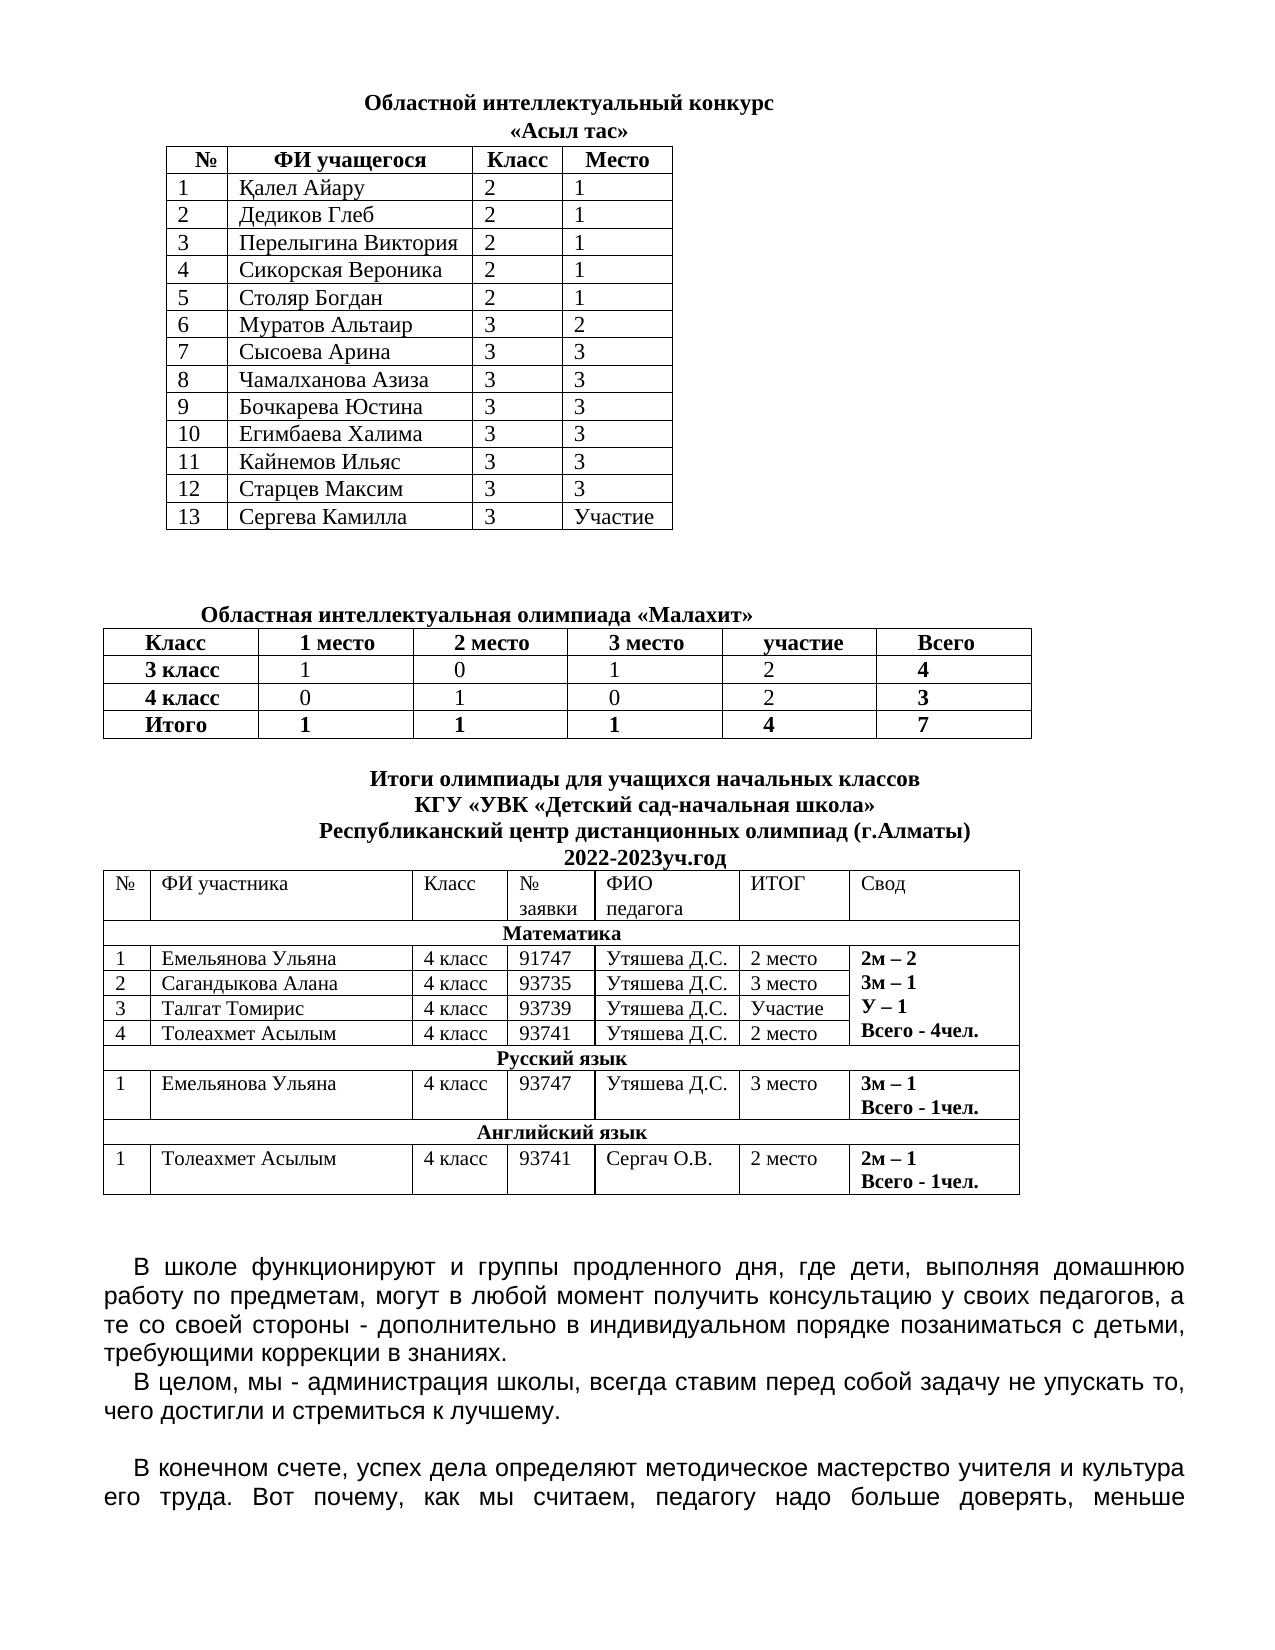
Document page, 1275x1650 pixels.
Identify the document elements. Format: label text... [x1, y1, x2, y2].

table_cell Толеахмет Асылым [151, 1145, 412, 1193]
table_header ФИО педагога [596, 871, 739, 919]
table_cell 2 место [740, 1145, 849, 1193]
table_cell Утяшева Д.С. [596, 946, 739, 970]
table_cell Сагандыкова Алана [151, 971, 412, 995]
table_cell 4 класс [413, 971, 507, 995]
table_cell 1 [104, 1071, 150, 1119]
table_cell Талгат Томирис [151, 996, 412, 1020]
table_header № заявки [508, 871, 594, 919]
text 2022-2023уч.год [103, 844, 1186, 870]
table_cell Утяшева Д.С. [596, 971, 739, 995]
table_cell Емельянова Ульяна [151, 946, 412, 970]
table_cell 3 место [740, 1071, 849, 1119]
table_cell Математика [104, 921, 1019, 944]
table_cell 4 класс [413, 1021, 507, 1045]
table_cell 1 [104, 946, 150, 970]
table_cell 3 [104, 996, 150, 1020]
table_cell Утяшева Д.С. [596, 996, 739, 1020]
table_cell Утяшева Д.С. [596, 1021, 739, 1045]
table_header ИТОГ [740, 871, 849, 919]
table_cell 3м – 1 Всего - 1чел. [850, 1071, 1019, 1119]
table_cell 4 класс [413, 996, 507, 1020]
table_cell 91747 [508, 946, 594, 970]
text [103, 1453, 1186, 1511]
table_cell 93739 [508, 996, 594, 1020]
table_cell 2 место [740, 1021, 849, 1045]
table_header № [104, 871, 150, 919]
table_cell 4 класс [413, 1145, 507, 1193]
table_cell 93741 [508, 1021, 594, 1045]
table_header Класс [413, 871, 507, 919]
table_cell 4 класс [413, 1071, 507, 1119]
table_cell 1 [104, 1145, 150, 1193]
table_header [104, 89, 1034, 628]
table_cell Английский язык [104, 1120, 1019, 1144]
table_cell 4 класс [413, 946, 507, 970]
table_cell Толеахмет Асылым [151, 1021, 412, 1045]
table_cell 4 [104, 1021, 150, 1045]
table_cell Русский язык [104, 1046, 1019, 1070]
table_cell 3 место [740, 971, 849, 995]
text Республиканский центр дистанционных олимпиад (г.Алматы) [103, 818, 1186, 844]
table_cell 2м – 1 Всего - 1чел. [850, 1145, 1019, 1193]
table_cell Емельянова Ульяна [151, 1071, 412, 1119]
text В целом, мы - администрация школы, всегда ставим перед собой задачу не упускать то, чего достигли и стремиться к лучшему. [103, 1367, 1186, 1424]
text В школе функционируют и группы продленного дня, где дети, выполняя домашнюю работу по предметам, могут в любой момент получить консультацию у своих педагогов, а те со своей стороны - дополнительно в индивидуальном порядке позаниматься с детьми, требующими коррекции в знаниях. [103, 1252, 1186, 1367]
text КГУ «УВК «Детский сад-начальная школа» [103, 791, 1186, 818]
table_cell 2 [104, 971, 150, 995]
table_cell Участие [740, 996, 849, 1020]
table_cell 93735 [508, 971, 594, 995]
table_header ФИ участника [151, 871, 412, 919]
table_cell Сергач О.В. [596, 1145, 739, 1193]
table_cell Утяшева Д.С. [596, 1071, 739, 1119]
table_cell 2 место [740, 946, 849, 970]
table_cell 2м – 2 3м – 1 У – 1 Всего - 4чел. [850, 946, 1019, 1045]
text Итоги олимпиады для учащихся начальных классов [103, 765, 1186, 791]
table_header Свод [850, 871, 1019, 919]
table_cell 93741 [508, 1145, 594, 1193]
table_cell 93747 [508, 1071, 594, 1119]
